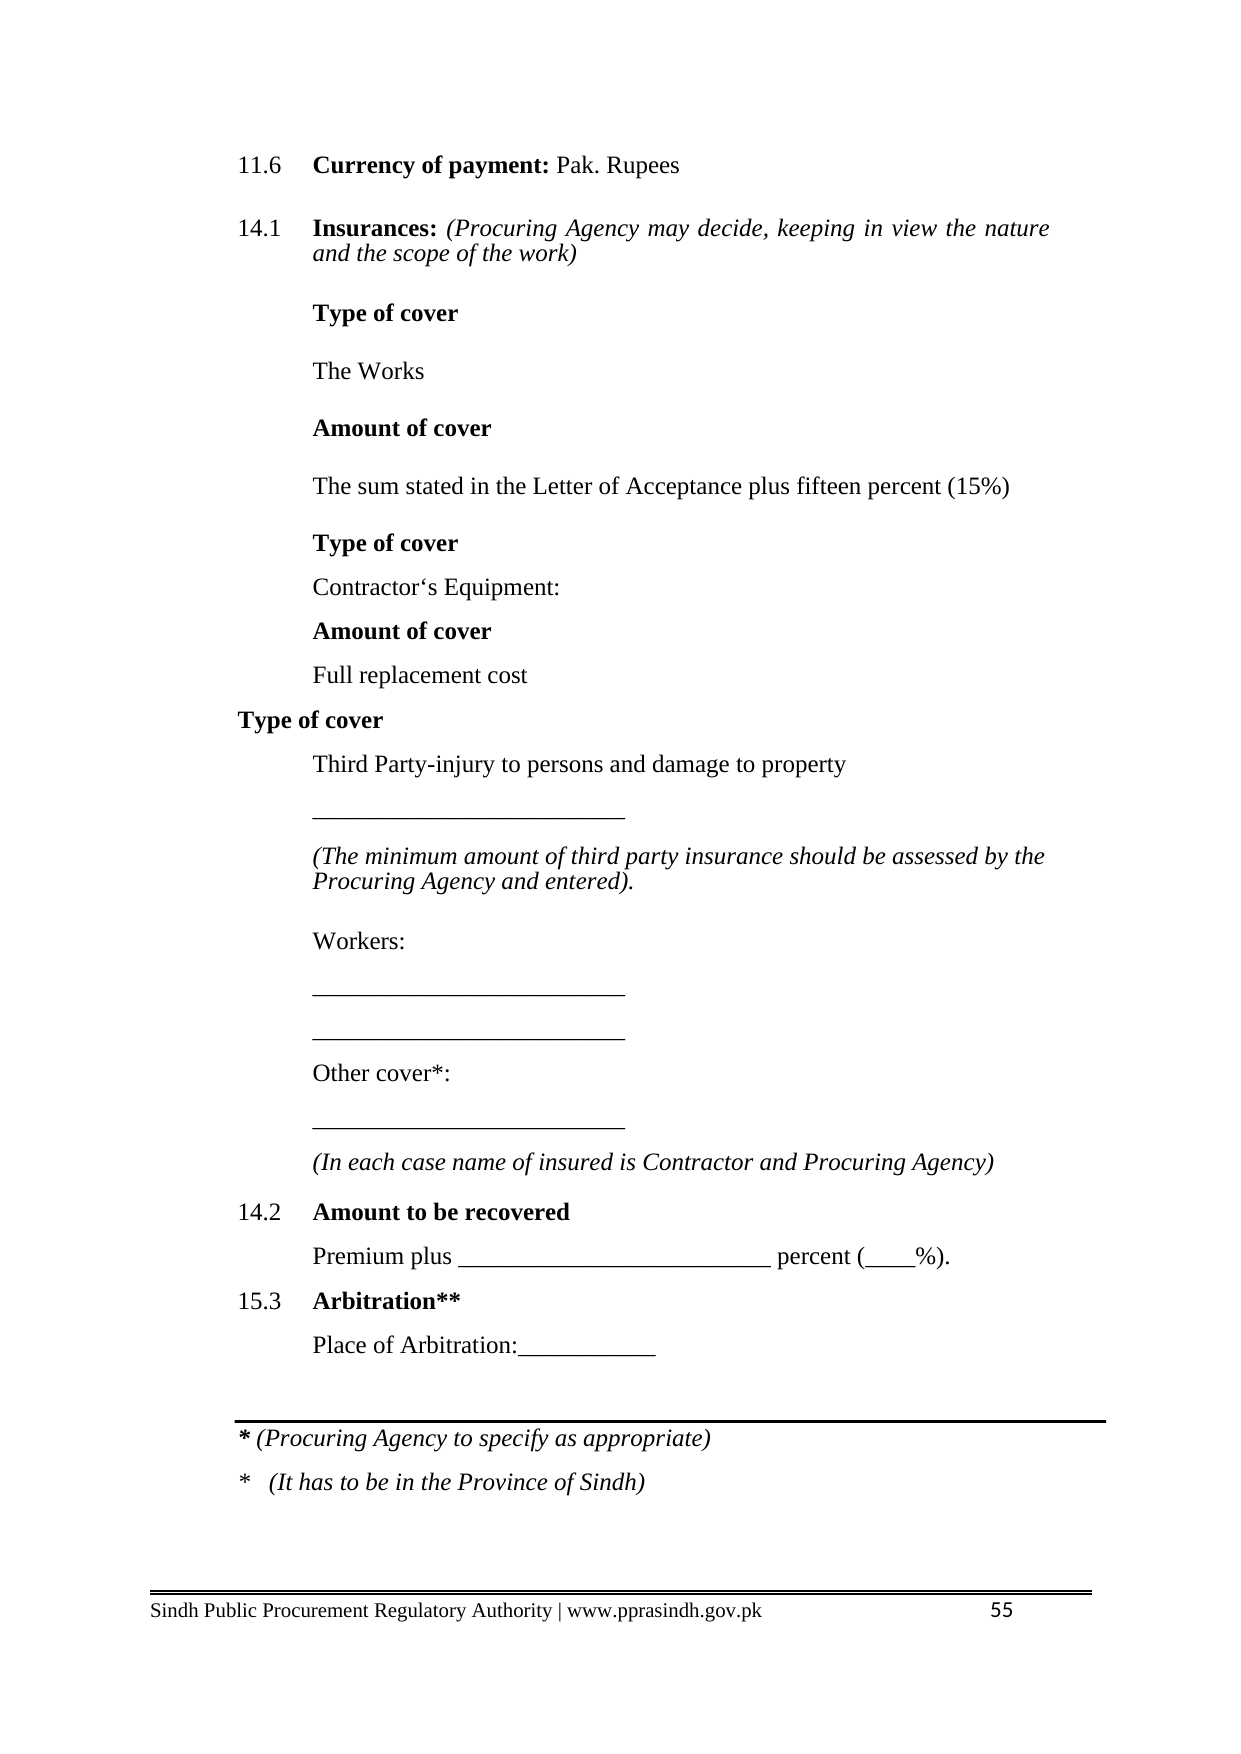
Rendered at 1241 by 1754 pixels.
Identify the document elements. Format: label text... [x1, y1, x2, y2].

text _________________________ [312, 970, 1092, 999]
text Type of cover [312, 528, 1092, 557]
text _________________________ [312, 1014, 1092, 1043]
text Premium plus _________________________ percent (____%). [312, 1241, 1092, 1270]
text _________________________ [312, 793, 1092, 822]
text _________________________ [312, 1103, 1092, 1132]
list Arbitration** [237, 1286, 1092, 1314]
text Workers: [312, 926, 1092, 954]
text Full replacement cost [312, 660, 1092, 689]
text Place of Arbitration:___________ [312, 1330, 1092, 1359]
text Type of cover [312, 298, 1092, 327]
text Other cover*: [312, 1058, 1092, 1087]
list Currency of payment: Pak. Rupees [237, 150, 1092, 179]
list (It has to be in the Province of Sindh) [237, 1467, 1092, 1496]
text Contractor‘s Equipment: [312, 572, 1092, 601]
list (Procuring Agency to specify as appropriate) [237, 1423, 1092, 1451]
text The Works [312, 356, 1092, 384]
text Third Party-injury to persons and damage to property [312, 749, 1092, 778]
text Amount of cover [312, 617, 1092, 645]
text (In each case name of insured is Contractor and Procuring Agency) [312, 1147, 1092, 1176]
text (The minimum amount of third party insurance should be assessed by the Procuring Agency and entered). [312, 843, 1080, 895]
text Type of cover [237, 705, 1092, 734]
text Amount of cover [312, 413, 1092, 442]
list Amount to be recovered [237, 1197, 1092, 1225]
list Insurances: (Procuring Agency may decide, keeping in view the nature and the scope of the work) [237, 216, 1051, 267]
text The sum stated in the Letter of Acceptance plus fifteen percent (15%) [312, 471, 1092, 499]
